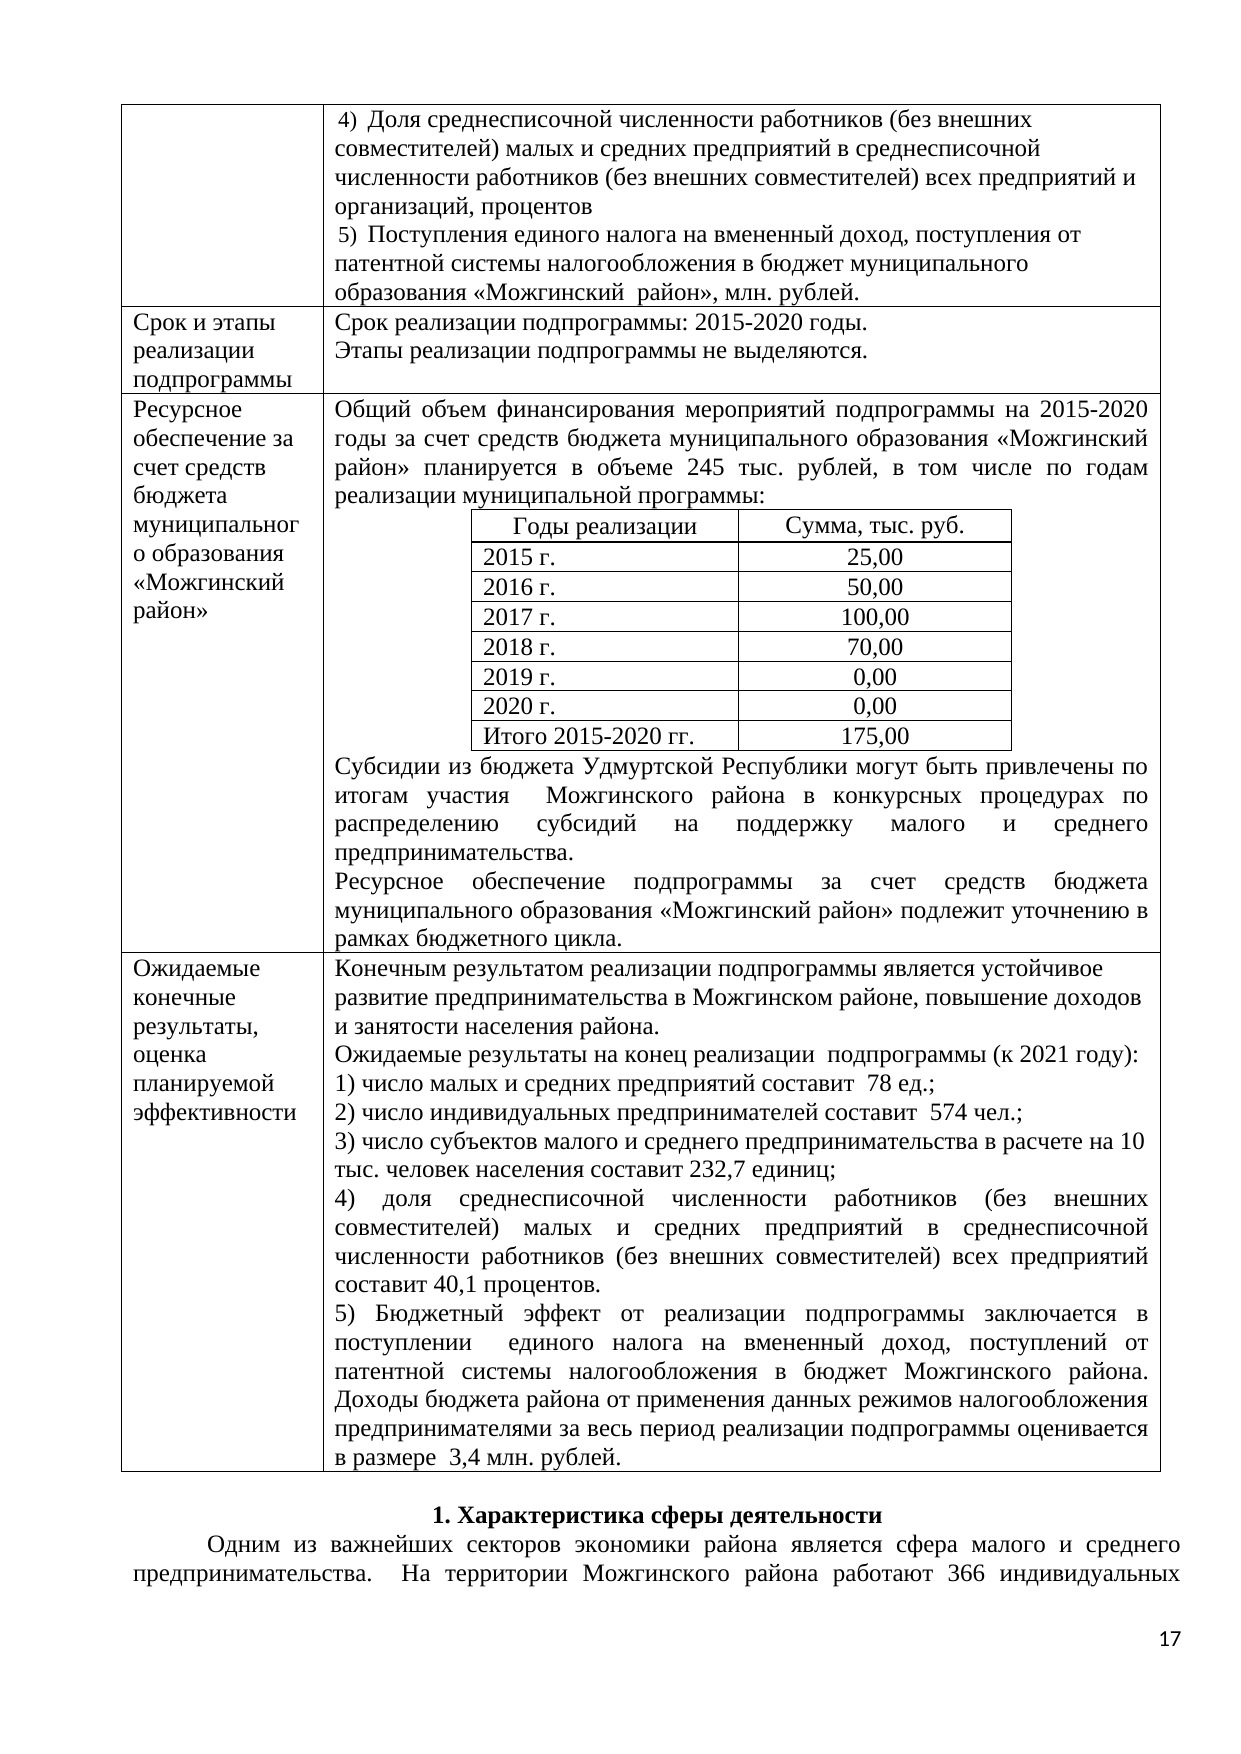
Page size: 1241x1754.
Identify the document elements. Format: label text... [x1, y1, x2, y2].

table_cell Срок и этапы реализации подпрограммы [122, 307, 323, 393]
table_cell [324, 105, 1160, 306]
table_cell Срок реализации подпрограммы: 2015-2020 годы. Этапы реализации подпрограммы не выделяются. [324, 307, 1160, 393]
text 1. Характеристика сферы деятельности [133, 1501, 1181, 1529]
table_cell Конечным результатом реализации подпрограммы является устойчивое развитие предпринимательства в Можгинском районе, повышение доходов и занятости населения района. Ожидаемые результаты на конец реализации подпрограммы (к 2021 году): 1) число малых и средних предприятий составит 78 ед.; 2) число индивидуальных предпринимателей составит 574 чел.; 3) число субъектов малого и среднего предпринимательства в расчете на 10 тыс. человек населения составит 232,7 единиц; 4) доля среднесписочной численности работников (без внешних совместителей) малых и средних предприятий в среднесписочной численности работников (без внешних совместителей) всех предприятий составит 40,1 процентов. 5) Бюджетный эффект от реализации подпрограммы заключается в поступлении единого налога на вмененный доход, поступлений от патентной системы налогообложения в бюджет Можгинского района. Доходы бюджета района от применения данных режимов налогообложения предпринимателями за весь период реализации подпрограммы оценивается в размере 3,4 млн. рублей. [324, 953, 1160, 1471]
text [133, 1529, 1181, 1587]
table_cell Ресурсное обеспечение за счет средств бюджета муниципального образования «Можгинский район» [122, 394, 323, 952]
table_cell Ожидаемые конечные результаты, оценка планируемой эффективности [122, 953, 323, 1471]
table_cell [122, 105, 323, 306]
table_cell Общий объем финансирования мероприятий подпрограммы на 2015-2020 годы за счет средств бюджета муниципального образования «Можгинский район» планируется в объеме 245 тыс. рублей, в том числе по годам реализации муниципальной программы: Субсидии из бюджета Удмуртской Республики могут быть привлечены по итогам участия Можгинского района в конкурсных процедурах по распределению субсидий на поддержку малого и среднего предпринимательства. Ресурсное обеспечение подпрограммы за счет средств бюджета муниципального образования «Можгинский район» подлежит уточнению в рамках бюджетного цикла. [324, 394, 1160, 952]
